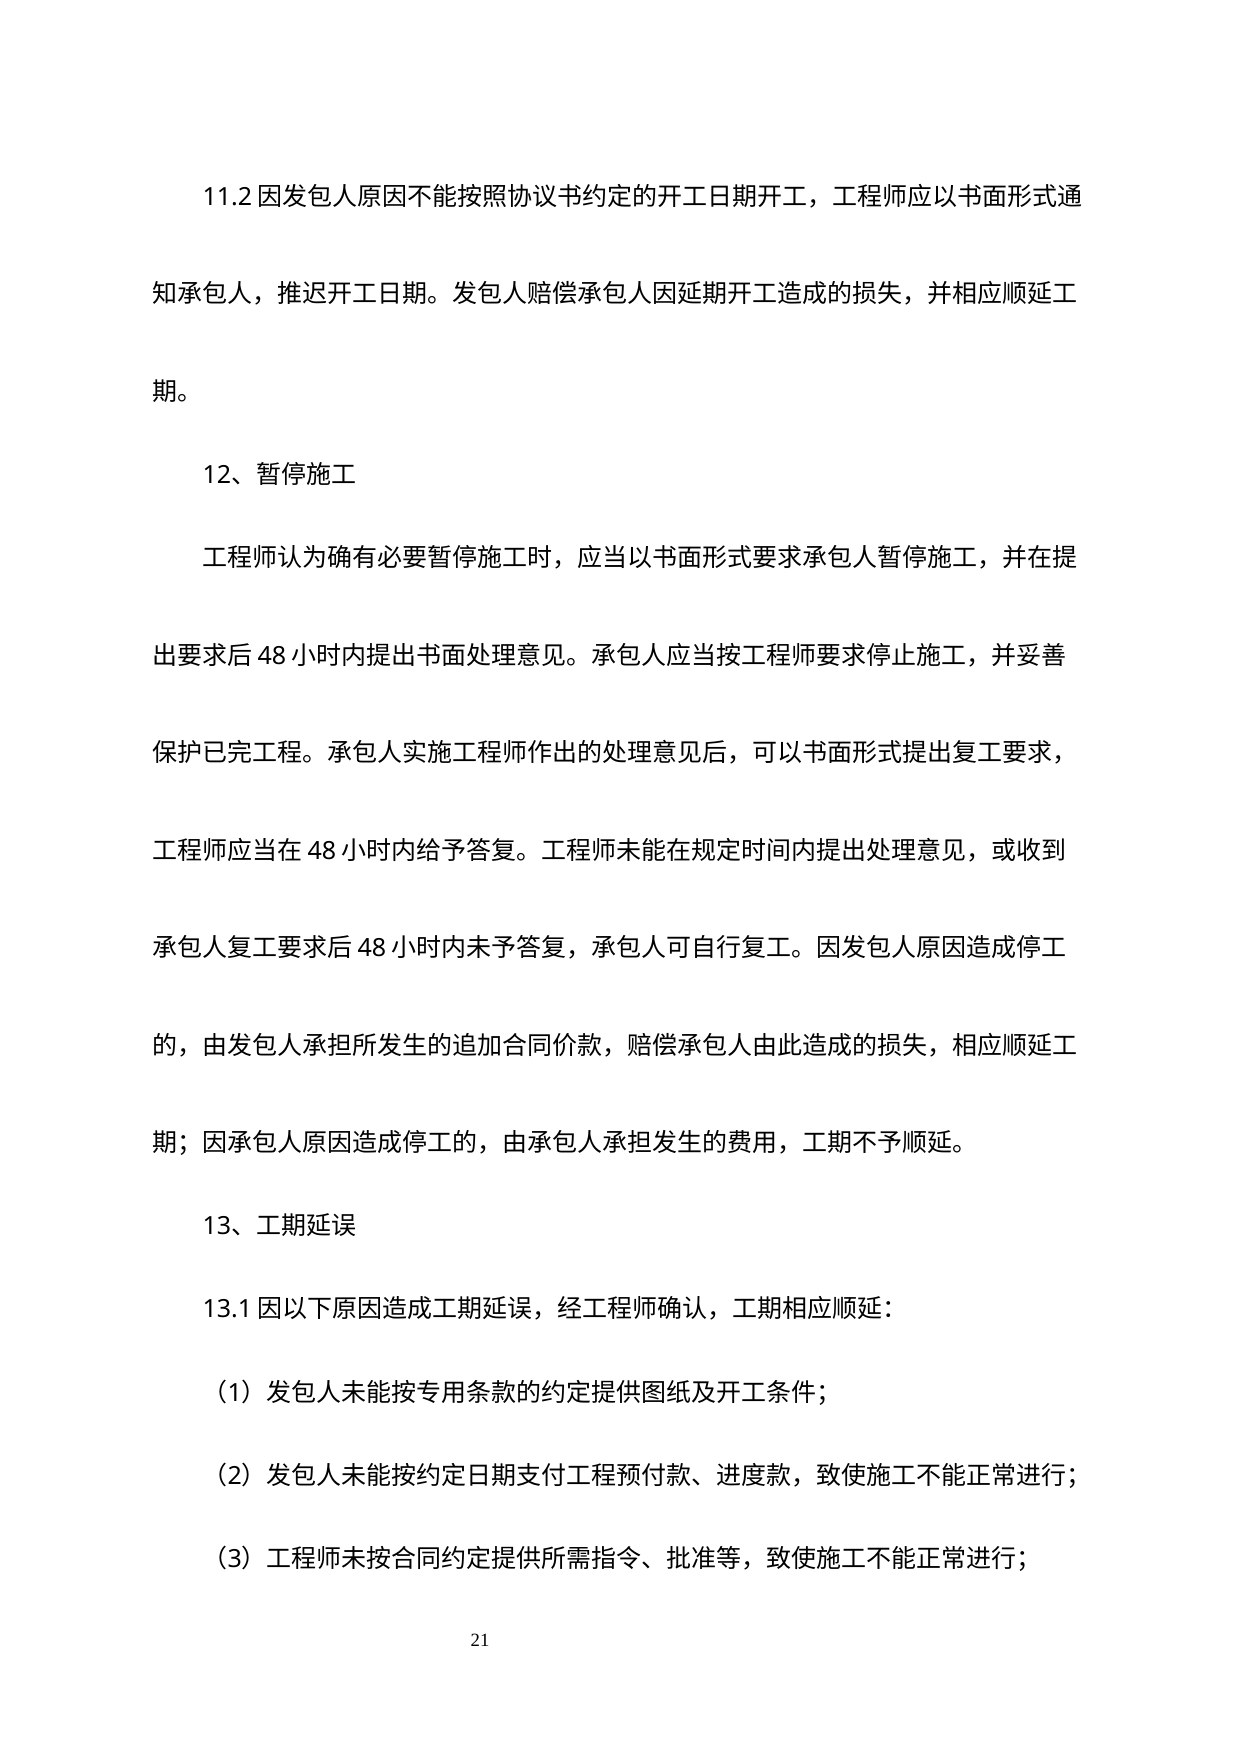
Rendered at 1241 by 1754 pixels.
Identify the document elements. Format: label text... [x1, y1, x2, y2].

text 13、工期延误 [152, 1191, 1088, 1256]
text 11.2因发包人原因不能按照协议书约定的开工日期开工，工程师应以书面形式通知承包人，推迟开工日期。发包人赔偿承包人因延期开工造成的损失，并相应顺延工期。 [152, 162, 1088, 422]
text （1）发包人未能按专用条款的约定提供图纸及开工条件； [152, 1358, 1088, 1423]
text （2）发包人未能按约定日期支付工程预付款、进度款，致使施工不能正常进行； [152, 1441, 1088, 1506]
text （3）工程师未按合同约定提供所需指令、批准等，致使施工不能正常进行； [152, 1524, 1088, 1589]
text 13.1因以下原因造成工期延误，经工程师确认，工期相应顺延： [152, 1274, 1088, 1339]
text 12、暂停施工 [152, 440, 1088, 505]
text 工程师认为确有必要暂停施工时，应当以书面形式要求承包人暂停施工，并在提出要求后48小时内提出书面处理意见。承包人应当按工程师要求停止施工，并妥善保护已完工程。承包人实施工程师作出的处理意见后，可以书面形式提出复工要求，工程师应当在48小时内给予答复。工程师未能在规定时间内提出处理意见，或收到承包人复工要求后48小时内未予答复，承包人可自行复工。因发包人原因造成停工的，由发包人承担所发生的追加合同价款，赔偿承包人由此造成的损失，相应顺延工期；因承包人原因造成停工的，由承包人承担发生的费用，工期不予顺延。 [152, 523, 1088, 1173]
